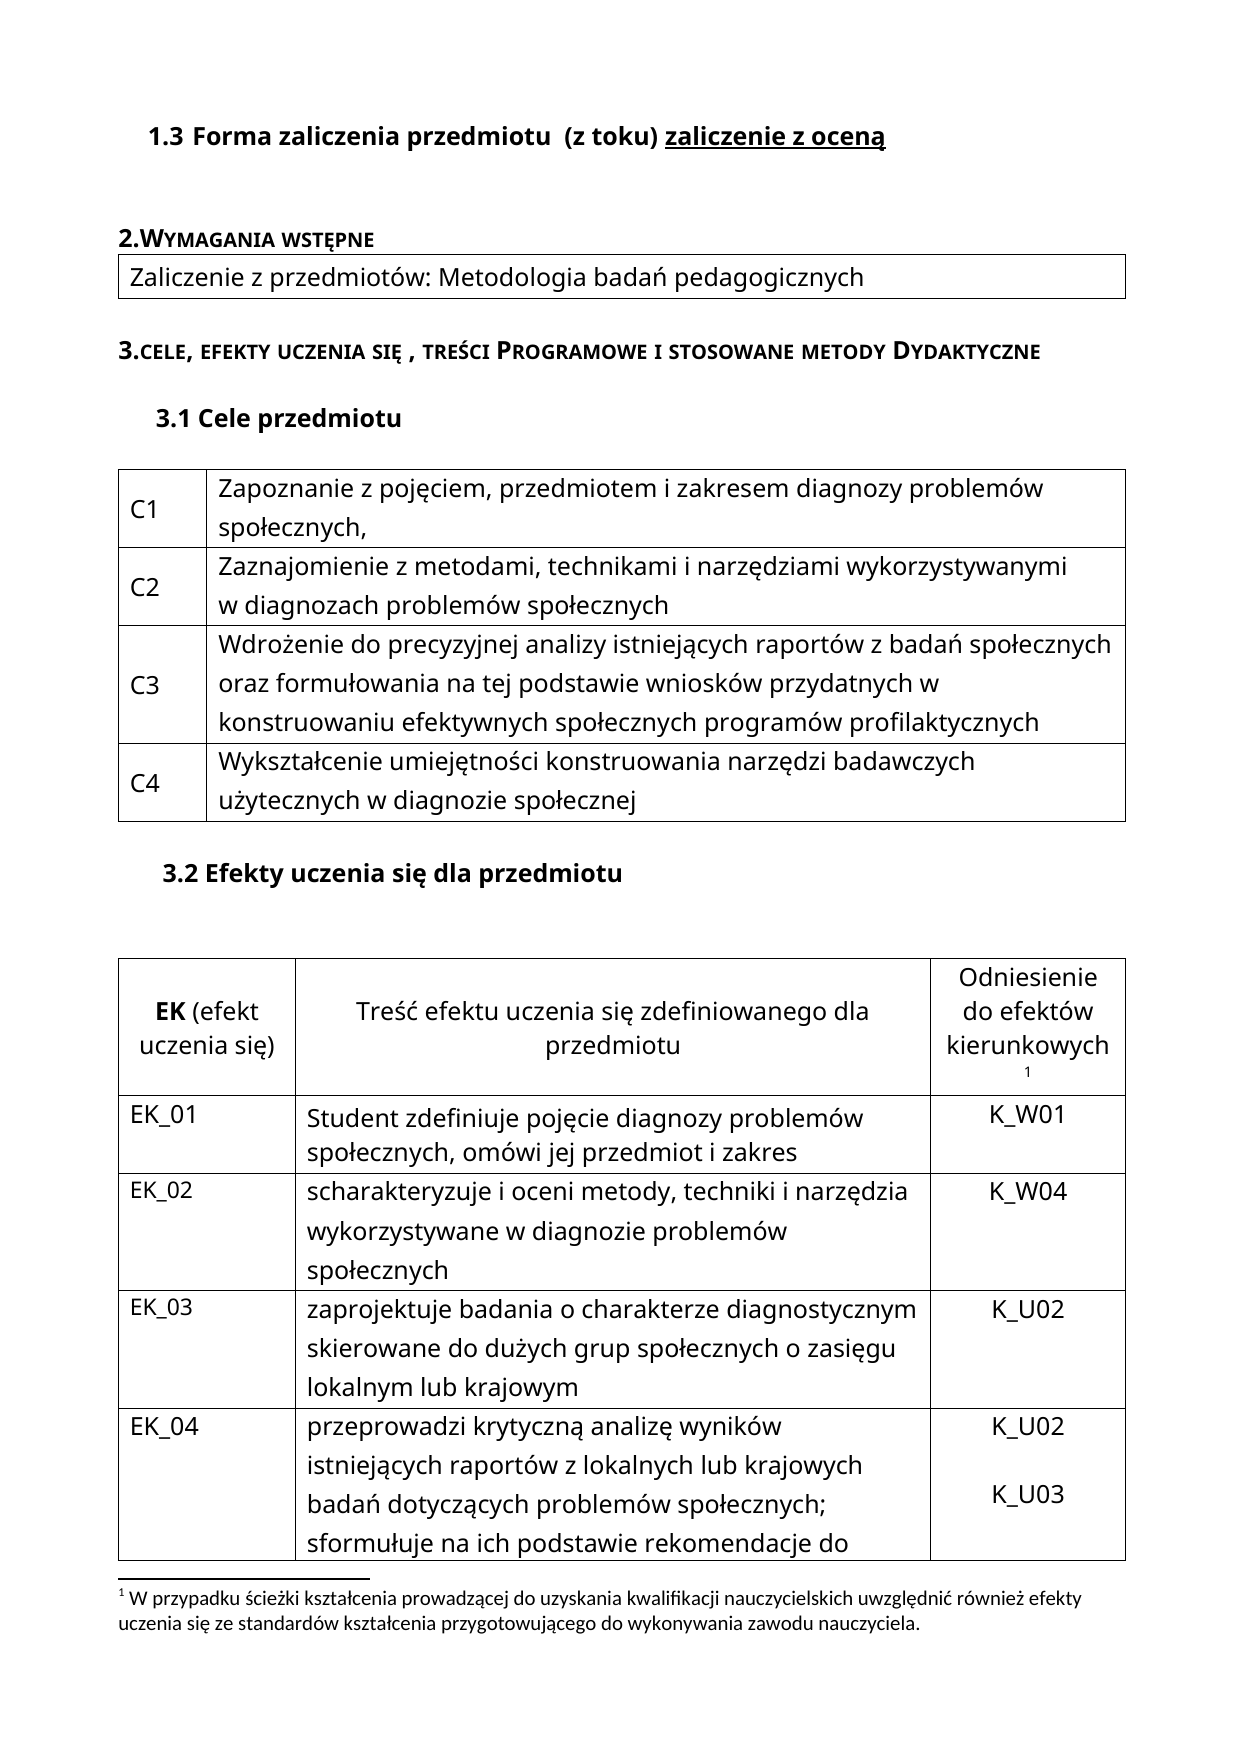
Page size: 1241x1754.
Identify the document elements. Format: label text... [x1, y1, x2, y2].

text 1.3 Forma zaliczenia przedmiotu (z toku) zaliczenie z oceną [148, 118, 1122, 152]
text 2.Wymagania wstępne [118, 220, 1122, 254]
table_cell EK_04 [119, 1409, 295, 1560]
table_cell scharakteryzuje i oceni metody, techniki i narzędzia wykorzystywane w diagnozie problemów społecznych [296, 1174, 930, 1290]
table_header Odniesienie do efektów kierunkowych [931, 959, 1125, 1095]
table_cell C4 [119, 744, 206, 821]
table_cell EK_01 [119, 1096, 295, 1173]
table_cell Student zdefiniuje pojęcie diagnozy problemów społecznych, omówi jej przedmiot i zakres [296, 1096, 930, 1173]
table_cell Wdrożenie do precyzyjnej analizy istniejących raportów z badań społecznych oraz formułowania na tej podstawie wniosków przydatnych w konstruowaniu efektywnych społecznych programów profilaktycznych [207, 626, 1125, 743]
table_cell Wykształcenie umiejętności konstruowania narzędzi badawczych użytecznych w diagnozie społecznej [207, 744, 1125, 821]
table_cell K_W04 [931, 1174, 1125, 1290]
table_cell Zaznajomienie z metodami, technikami i narzędziami wykorzystywanymi w diagnozach problemów społecznych [207, 548, 1125, 625]
table_header Zapoznanie z pojęciem, przedmiotem i zakresem diagnozy problemów społecznych, [207, 470, 1125, 547]
table_header C1 [119, 470, 206, 547]
table_cell C3 [119, 626, 206, 743]
table_header Treść efektu uczenia się zdefiniowanego dla przedmiotu [296, 959, 930, 1095]
table_cell EK_03 [119, 1291, 295, 1407]
text 3.1 Cele przedmiotu [156, 401, 1122, 435]
table_cell C2 [119, 548, 206, 625]
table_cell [296, 1409, 930, 1560]
table_cell K_U02 K_U03 [931, 1409, 1125, 1560]
text 3.cele, efekty uczenia się , treści Programowe i stosowane metody Dydaktyczne [118, 333, 1122, 367]
table_header Zaliczenie z przedmiotów: Metodologia badań pedagogicznych [119, 255, 1125, 298]
text 3.2 Efekty uczenia się dla przedmiotu [162, 856, 1122, 890]
table_cell EK_02 [119, 1174, 295, 1290]
table_cell K_W01 [931, 1096, 1125, 1173]
table_cell zaprojektuje badania o charakterze diagnostycznym skierowane do dużych grup społecznych o zasięgu lokalnym lub krajowym [296, 1291, 930, 1407]
table_cell K_U02 [931, 1291, 1125, 1407]
table_header EK (efekt uczenia się) [119, 959, 295, 1095]
